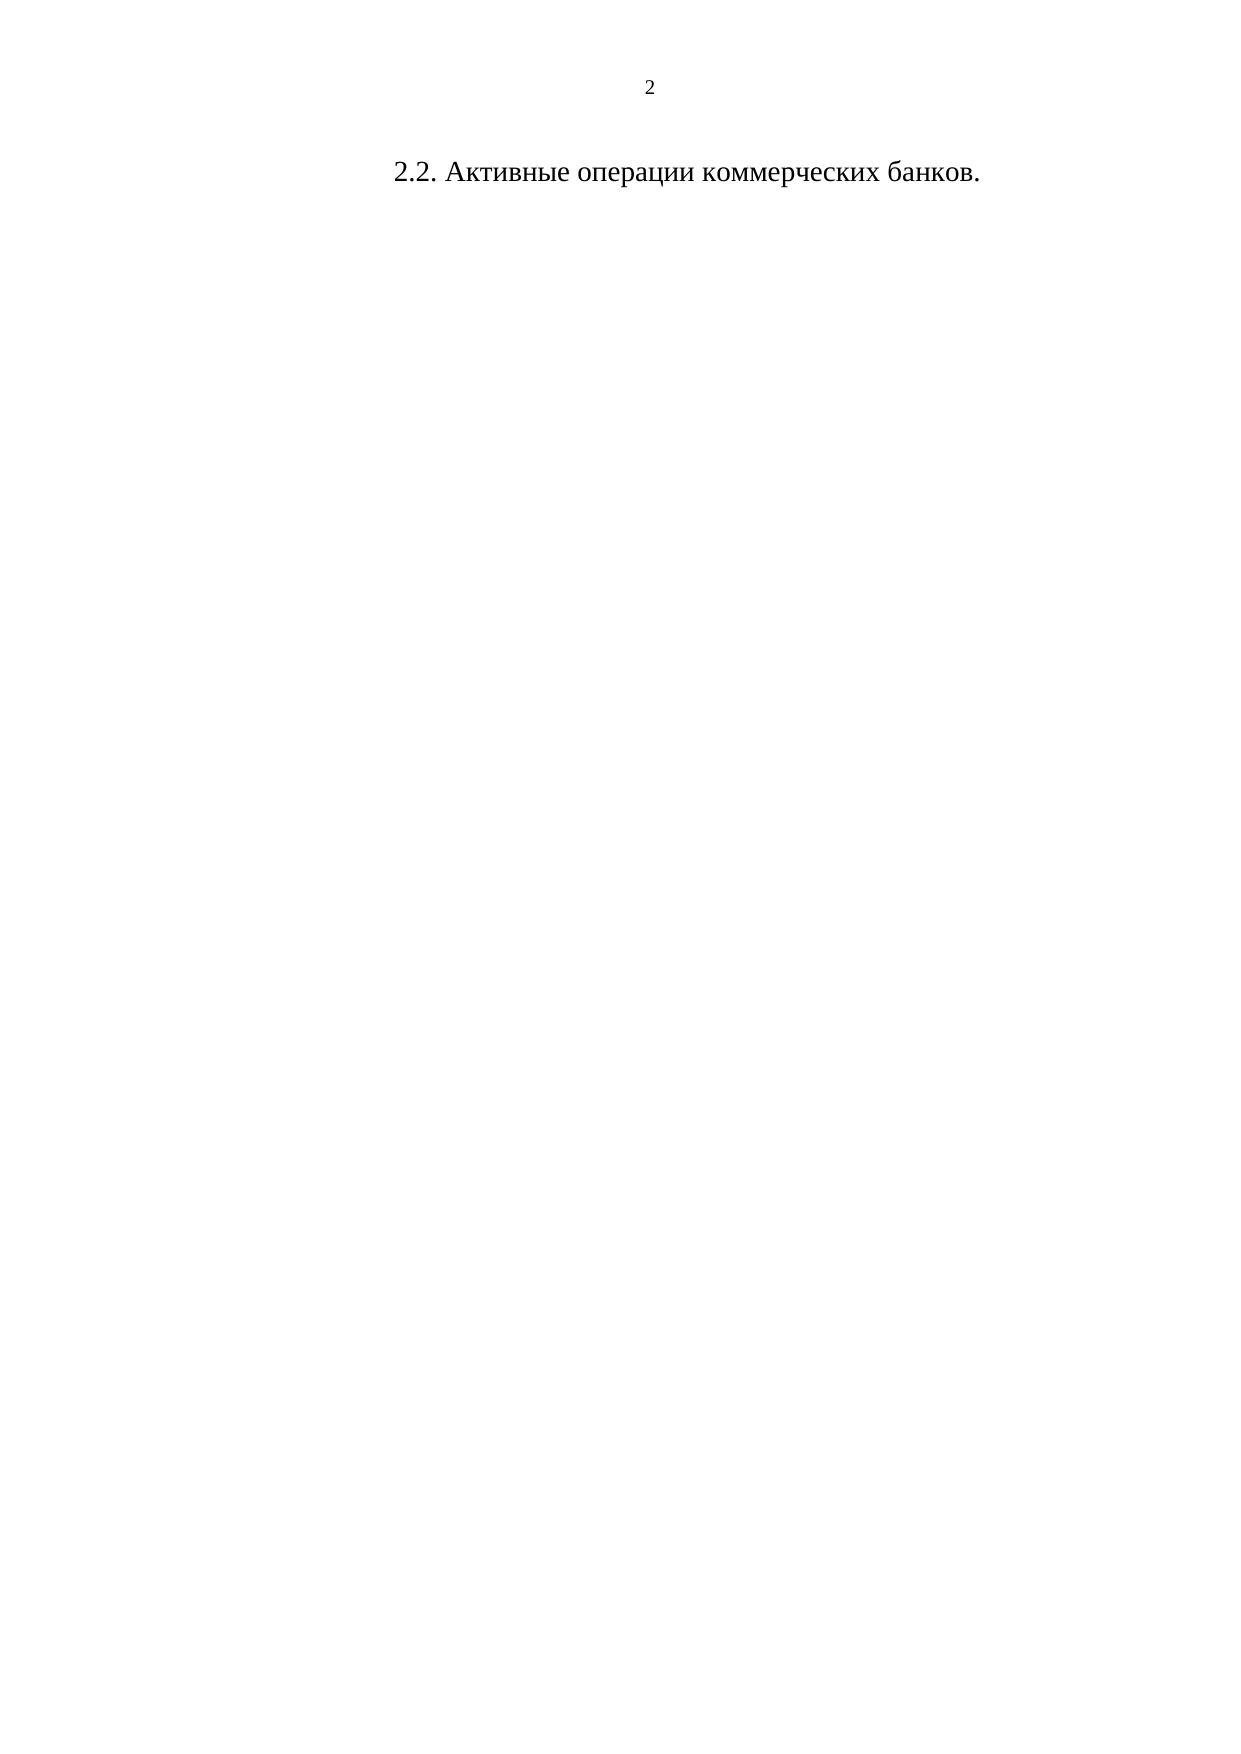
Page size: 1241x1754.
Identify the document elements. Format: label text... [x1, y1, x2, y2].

text 2.2. Активные операции коммерческих банков. [177, 154, 1122, 187]
